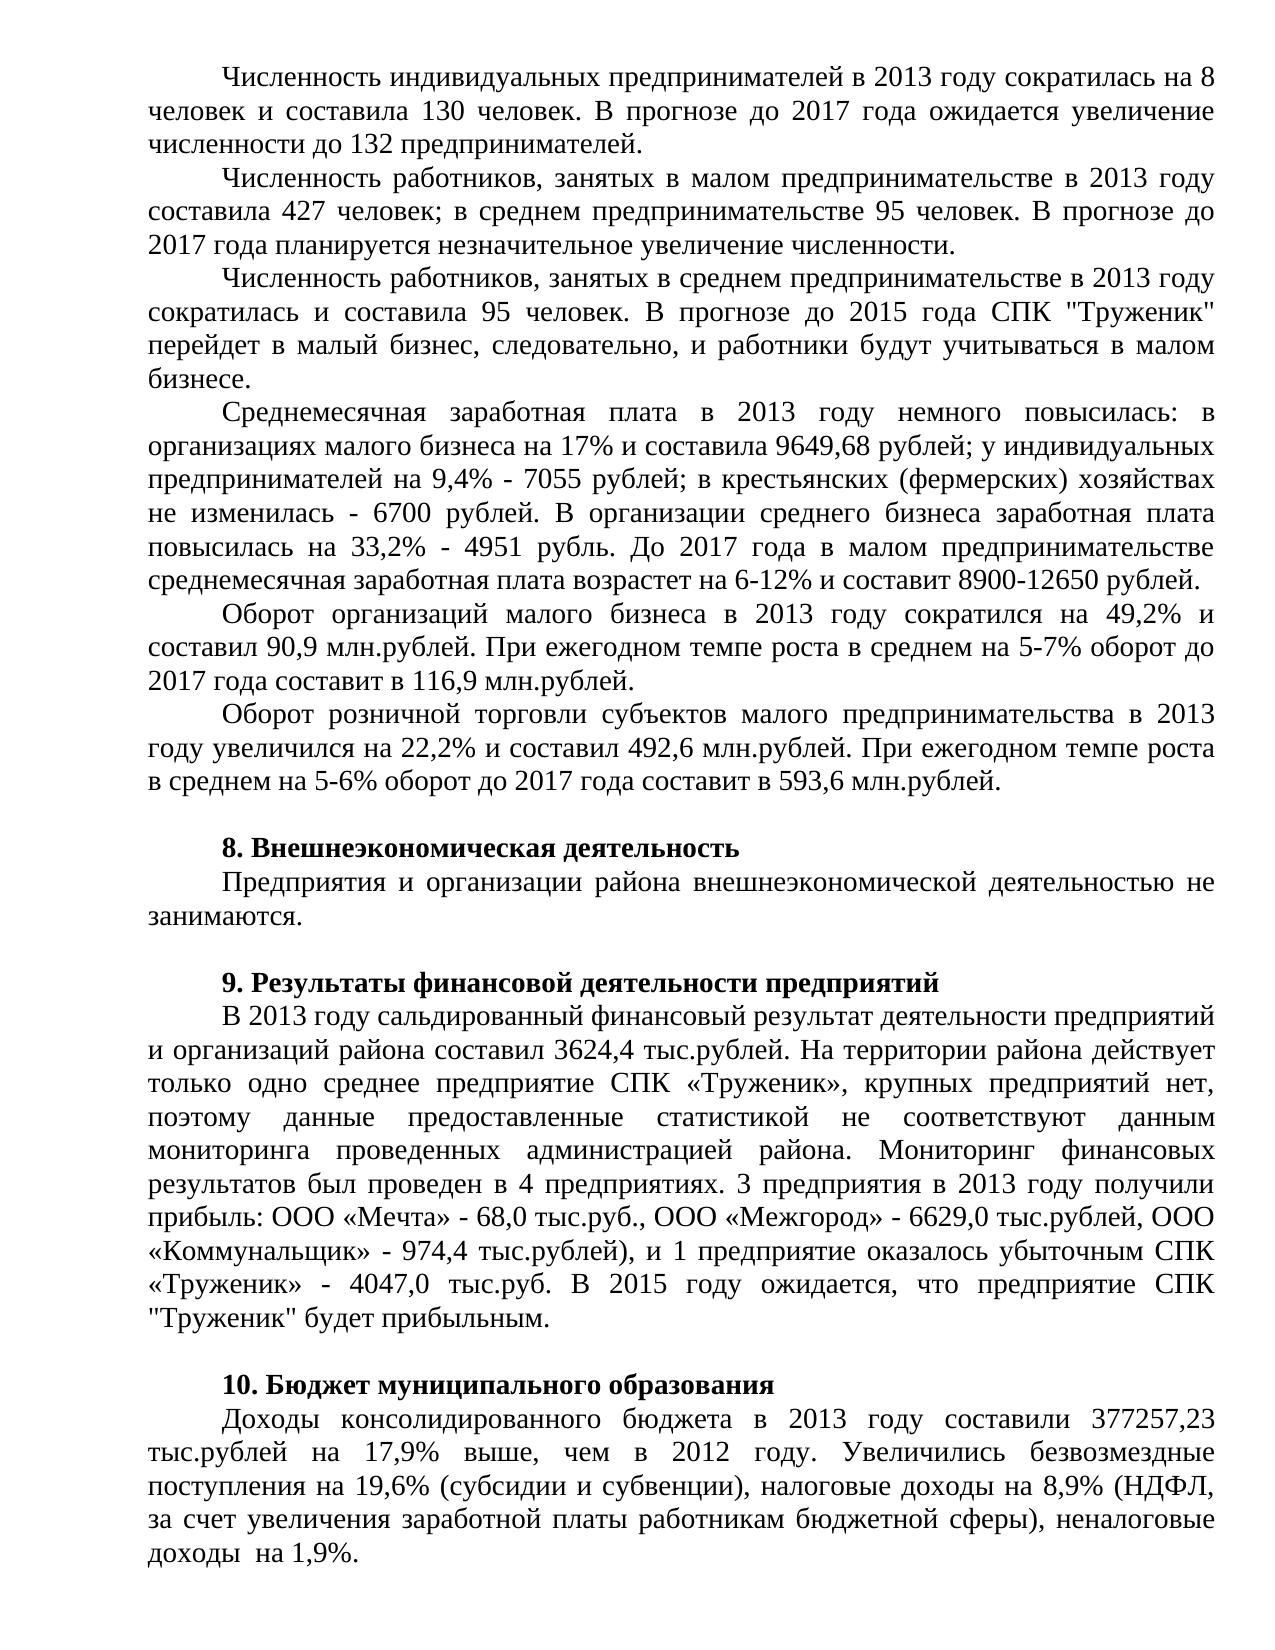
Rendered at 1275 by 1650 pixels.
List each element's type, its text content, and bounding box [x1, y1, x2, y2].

text Предприятия и организации района внешнеэкономической деятельностью не занимаются. [148, 864, 1216, 931]
text В 2013 году сальдированный финансовый результат деятельности предприятий и организаций района составил 3624,4 тыс.рублей. На территории района действует только одно среднее предприятие СПК «Труженик», крупных предприятий нет, поэтому данные предоставленные статистикой не соответствуют данным мониторинга проведенных администрацией района. Мониторинг финансовых результатов был проведен в 4 предприятиях. 3 предприятия в 2013 году получили прибыль: ООО «Мечта» - 68,0 тыс.руб., ООО «Межгород» - 6629,0 тыс.рублей, ООО «Коммунальщик» - 974,4 тыс.рублей), и 1 предприятие оказалось убыточным СПК «Труженик» - 4047,0 тыс.руб. В 2015 году ожидается, что предприятие СПК "Труженик" будет прибыльным. [148, 998, 1216, 1334]
subtitle 10. Бюджет муниципального образования [148, 1367, 1216, 1401]
text Оборот организаций малого бизнеса в 2013 году сократился на 49,2% и составил 90,9 млн.рублей. При ежегодном темпе роста в среднем на 5-7% оборот до 2017 года составит в 116,9 млн.рублей. [148, 596, 1216, 696]
subtitle 9. Результаты финансовой деятельности предприятий [148, 965, 1216, 998]
text Численность работников, занятых в среднем предпринимательстве в 2013 году сократилась и составила 95 человек. В прогнозе до 2015 года СПК "Труженик" перейдет в малый бизнес, следовательно, и работники будут учитываться в малом бизнесе. [148, 260, 1216, 394]
text Численность работников, занятых в малом предпринимательстве в 2013 году составила 427 человек; в среднем предпринимательстве 95 человек. В прогнозе до 2017 года планируется незначительное увеличение численности. [148, 160, 1216, 260]
text Численность индивидуальных предпринимателей в 2013 году сократилась на 8 человек и составила 130 человек. В прогнозе до 2017 года ожидается увеличение численности до 132 предпринимателей. [148, 59, 1216, 160]
text Среднемесячная заработная плата в 2013 году немного повысилась: в организациях малого бизнеса на 17% и составила 9649,68 рублей; у индивидуальных предпринимателей на 9,4% - 7055 рублей; в крестьянских (фермерских) хозяйствах не изменилась - 6700 рублей. В организации среднего бизнеса заработная плата повысилась на 33,2% - 4951 рубль. До 2017 года в малом предпринимательстве среднемесячная заработная плата возрастет на 6-12% и составит 8900-12650 рублей. [148, 394, 1216, 596]
text Оборот розничной торговли субъектов малого предпринимательства в 2013 году увеличился на 22,2% и составил 492,6 млн.рублей. При ежегодном темпе роста в среднем на 5-6% оборот до 2017 года составит в 593,6 млн.рублей. [148, 696, 1216, 797]
text Доходы консолидированного бюджета в 2013 году составили 377257,23 тыс.рублей на 17,9% выше, чем в 2012 году. Увеличились безвозмездные поступления на 19,6% (субсидии и субвенции), налоговые доходы на 8,9% (НДФЛ, за счет увеличения заработной платы работникам бюджетной сферы), неналоговые доходы на 1,9%. [148, 1401, 1216, 1568]
subtitle 8. Внешнеэкономическая деятельность [148, 831, 1216, 864]
